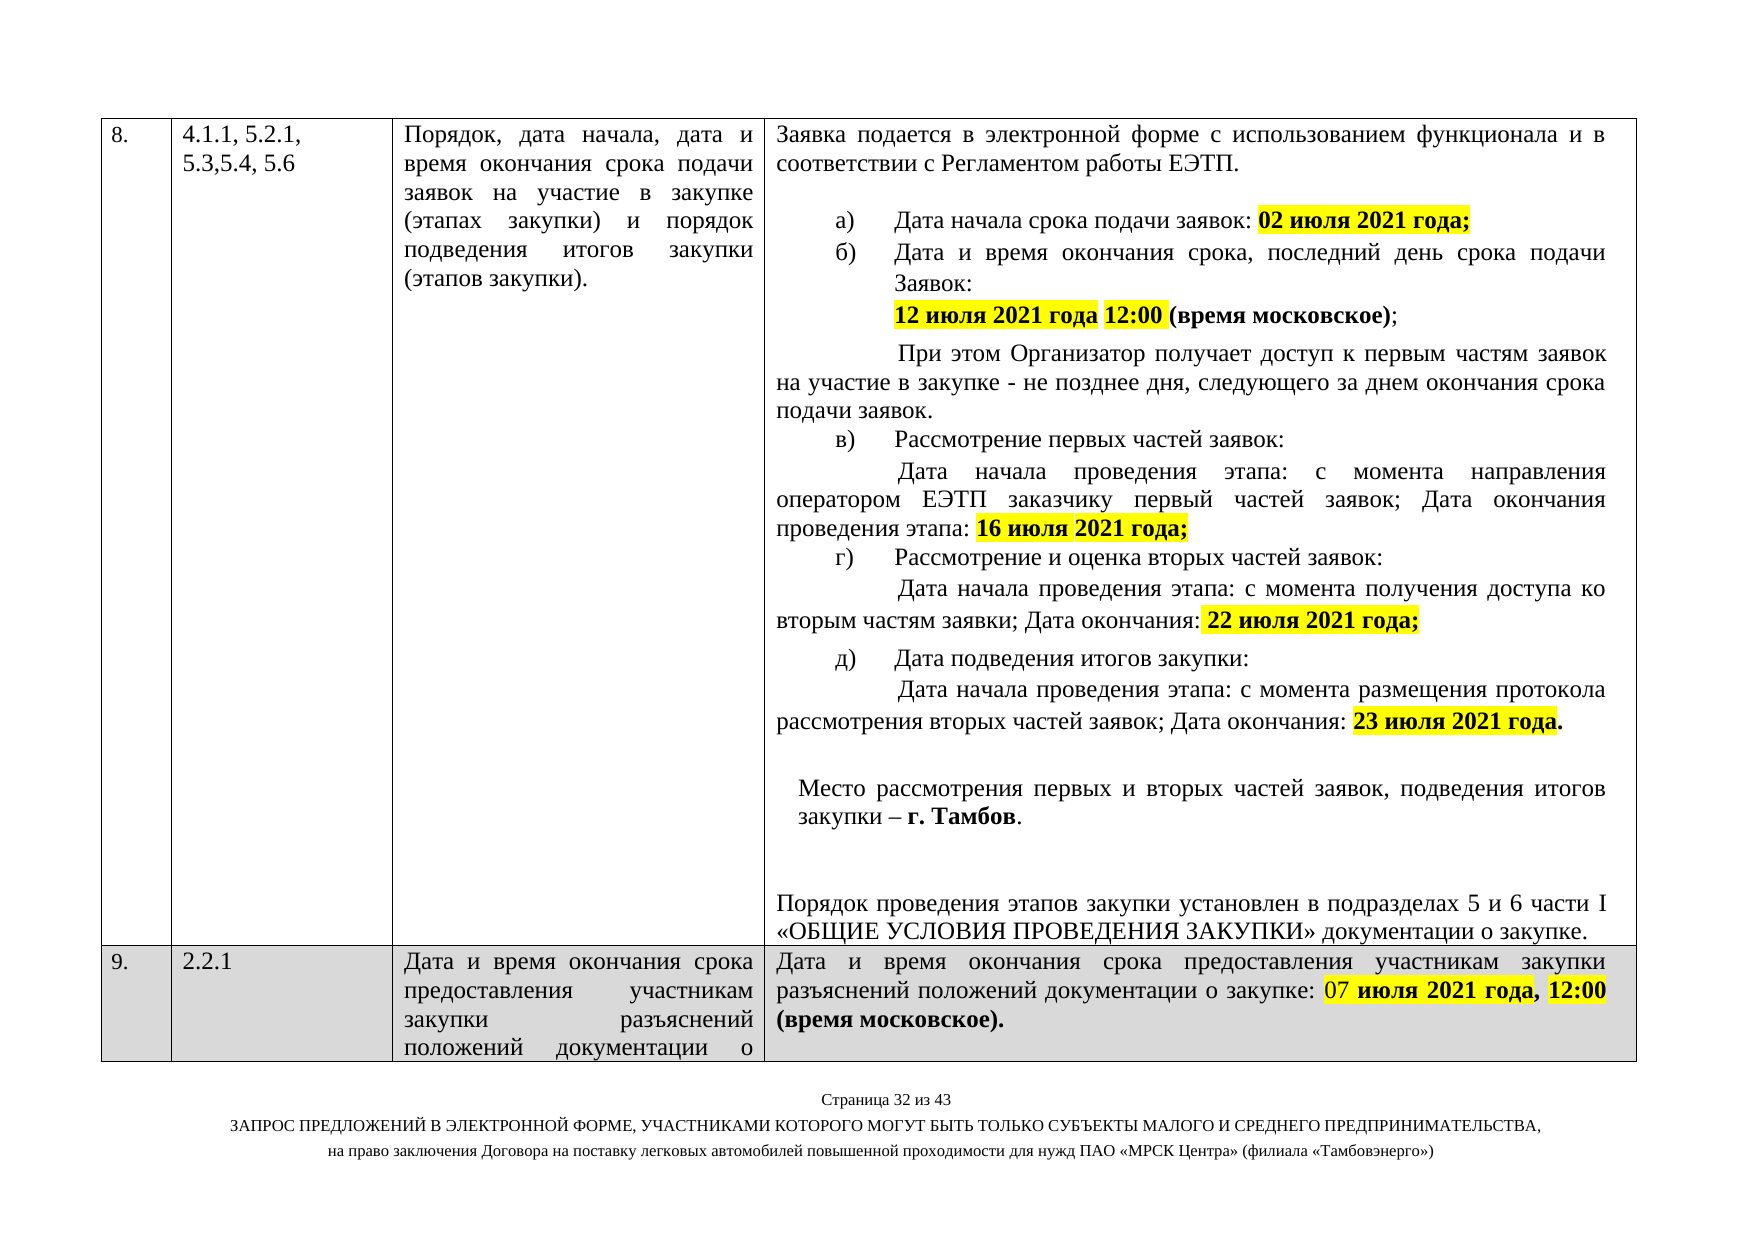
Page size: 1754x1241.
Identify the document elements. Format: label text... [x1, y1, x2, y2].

table_cell 2.2.1 [172, 946, 392, 1061]
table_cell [393, 946, 764, 1061]
table_cell [102, 946, 171, 1061]
table_cell Порядок, дата начала, дата и время окончания срока подачи заявок на участие в закупке (этапах закупки) и порядок подведения итогов закупки (этапов закупки). [393, 119, 764, 945]
table_cell 4.1.1, 5.2.1, 5.3,5.4, 5.6 [172, 119, 392, 945]
table_cell [102, 119, 171, 945]
table_cell Заявка подается в электронной форме с использованием функционала и в соответствии с Регламентом работы ЕЭТП. Дата начала срока подачи заявок: 02 июля 2021 года; Дата и время окончания срока, последний день срока подачи Заявок: 12 июля 2021 года 12:00 (время московское); При этом Организатор получает доступ к первым частям заявок на участие в закупке - не позднее дня, следующего за днем окончания срока подачи заявок. Рассмотрение первых частей заявок: Дата начала проведения этапа: с момента направления оператором ЕЭТП заказчику первый частей заявок; Дата окончания проведения этапа: 16 июля 2021 года; Рассмотрение и оценка вторых частей заявок: Дата начала проведения этапа: с момента получения доступа ко вторым частям заявки; Дата окончания: 22 июля 2021 года; Дата подведения итогов закупки: Дата начала проведения этапа: с момента размещения протокола рассмотрения вторых частей заявок; Дата окончания: 23 июля 2021 года. Место рассмотрения первых и вторых частей заявок, подведения итогов закупки – г. Тамбов. Порядок проведения этапов закупки установлен в подразделах 5 и 6 части I «ОБЩИЕ УСЛОВИЯ ПРОВЕДЕНИЯ ЗАКУПКИ» документации о закупке. [765, 119, 1636, 945]
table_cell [765, 946, 1636, 1061]
